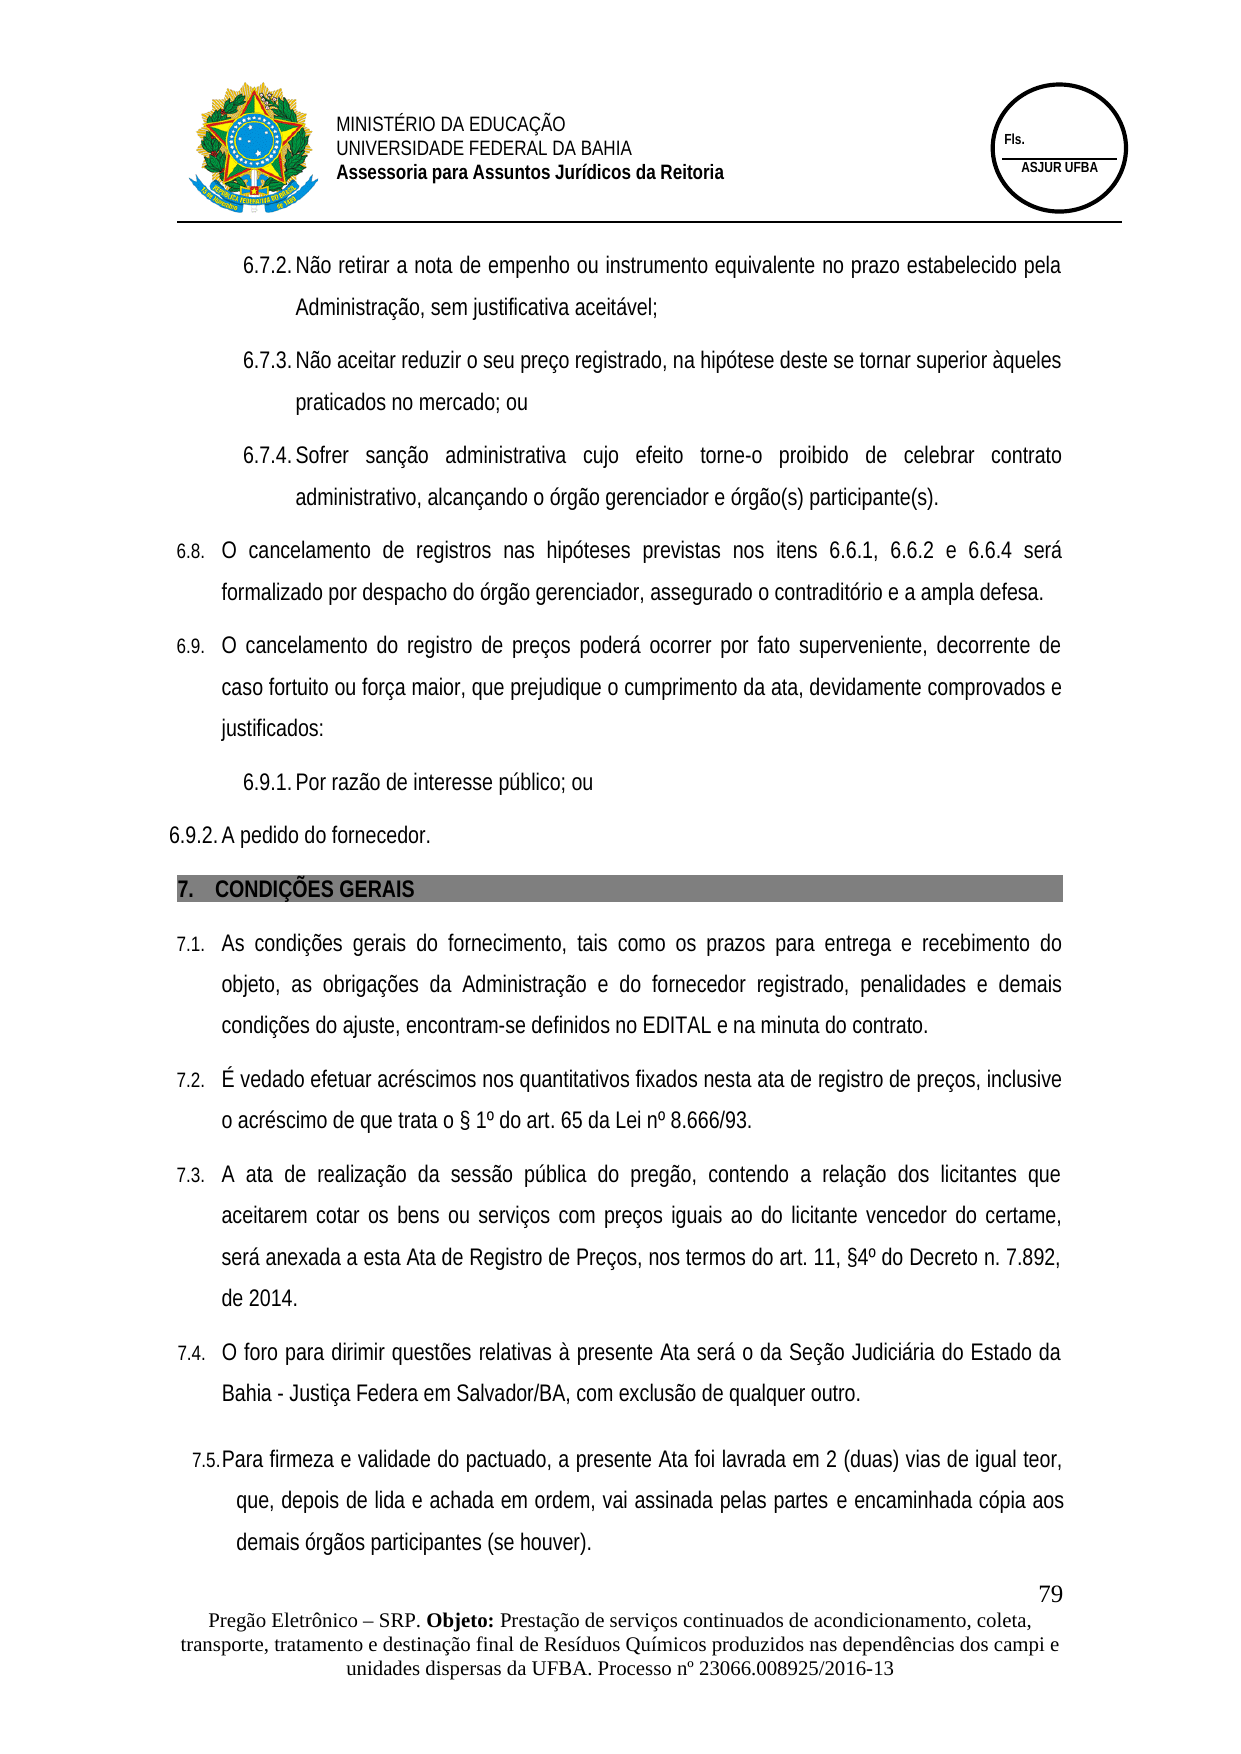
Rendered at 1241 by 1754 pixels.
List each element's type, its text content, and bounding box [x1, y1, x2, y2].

list O foro para dirimir questões relativas à presente Ata será o da Seção Judiciária do Estado da Bahia - Justiça Federa em Salvador/BA, com exclusão de qualquer outro. [177, 1337, 1063, 1406]
list É vedado efetuar acréscimos nos quantitativos fixados nesta ata de registro de preços, inclusive o acréscimo de que trata o § 1º do art. 65 da Lei nº 8.666/93. [176, 1065, 1063, 1134]
picture [188, 82, 319, 213]
list CONDIÇÕES GERAIS [177, 875, 1063, 902]
list Não retirar a nota de empenho ou instrumento equivalente no prazo estabelecido pela Administração, sem justificativa aceitável; [243, 251, 1063, 320]
list O cancelamento do registro de preços poderá ocorrer por fato superveniente, decorrente de caso fortuito ou força maior, que prejudique o cumprimento da ata, devidamente comprovados e justificados: [176, 631, 1063, 741]
list Por razão de interesse público; ou [243, 767, 1063, 795]
list Não aceitar reduzir o seu preço registrado, na hipótese deste se tornar superior àqueles praticados no mercado; ou [243, 346, 1063, 415]
list A pedido do fornecedor. [169, 821, 1063, 849]
list A ata de realização da sessão pública do pregão, contendo a relação dos licitantes que aceitarem cotar os bens ou serviços com preços iguais ao do licitante vencedor do certame, será anexada a esta Ata de Registro de Preços, nos termos do art. 11, §4º do Decreto n. 7.892, de 2014. [176, 1160, 1063, 1311]
list As condições gerais do fornecimento, tais como os prazos para entrega e recebimento do objeto, as obrigações da Administração e do fornecedor registrado, penalidades e demais condições do ajuste, encontram-se definidos no EDITAL e na minuta do contrato. [176, 929, 1063, 1039]
list O cancelamento de registros nas hipóteses previstas nos itens 6.6.1, 6.6.2 e 6.6.4 será formalizado por despacho do órgão gerenciador, assegurado o contraditório e a ampla defesa. [176, 536, 1063, 605]
list Sofrer sanção administrativa cujo efeito torne-o proibido de celebrar contrato administrativo, alcançando o órgão gerenciador e órgão(s) participante(s). [243, 441, 1063, 510]
list Para firmeza e validade do pactuado, a presente Ata foi lavrada em 2 (duas) vias de igual teor, que, depois de lida e achada em ordem, vai assinada pelas partes e encaminhada cópia aos demais órgãos participantes (se houver). [192, 1445, 1064, 1555]
